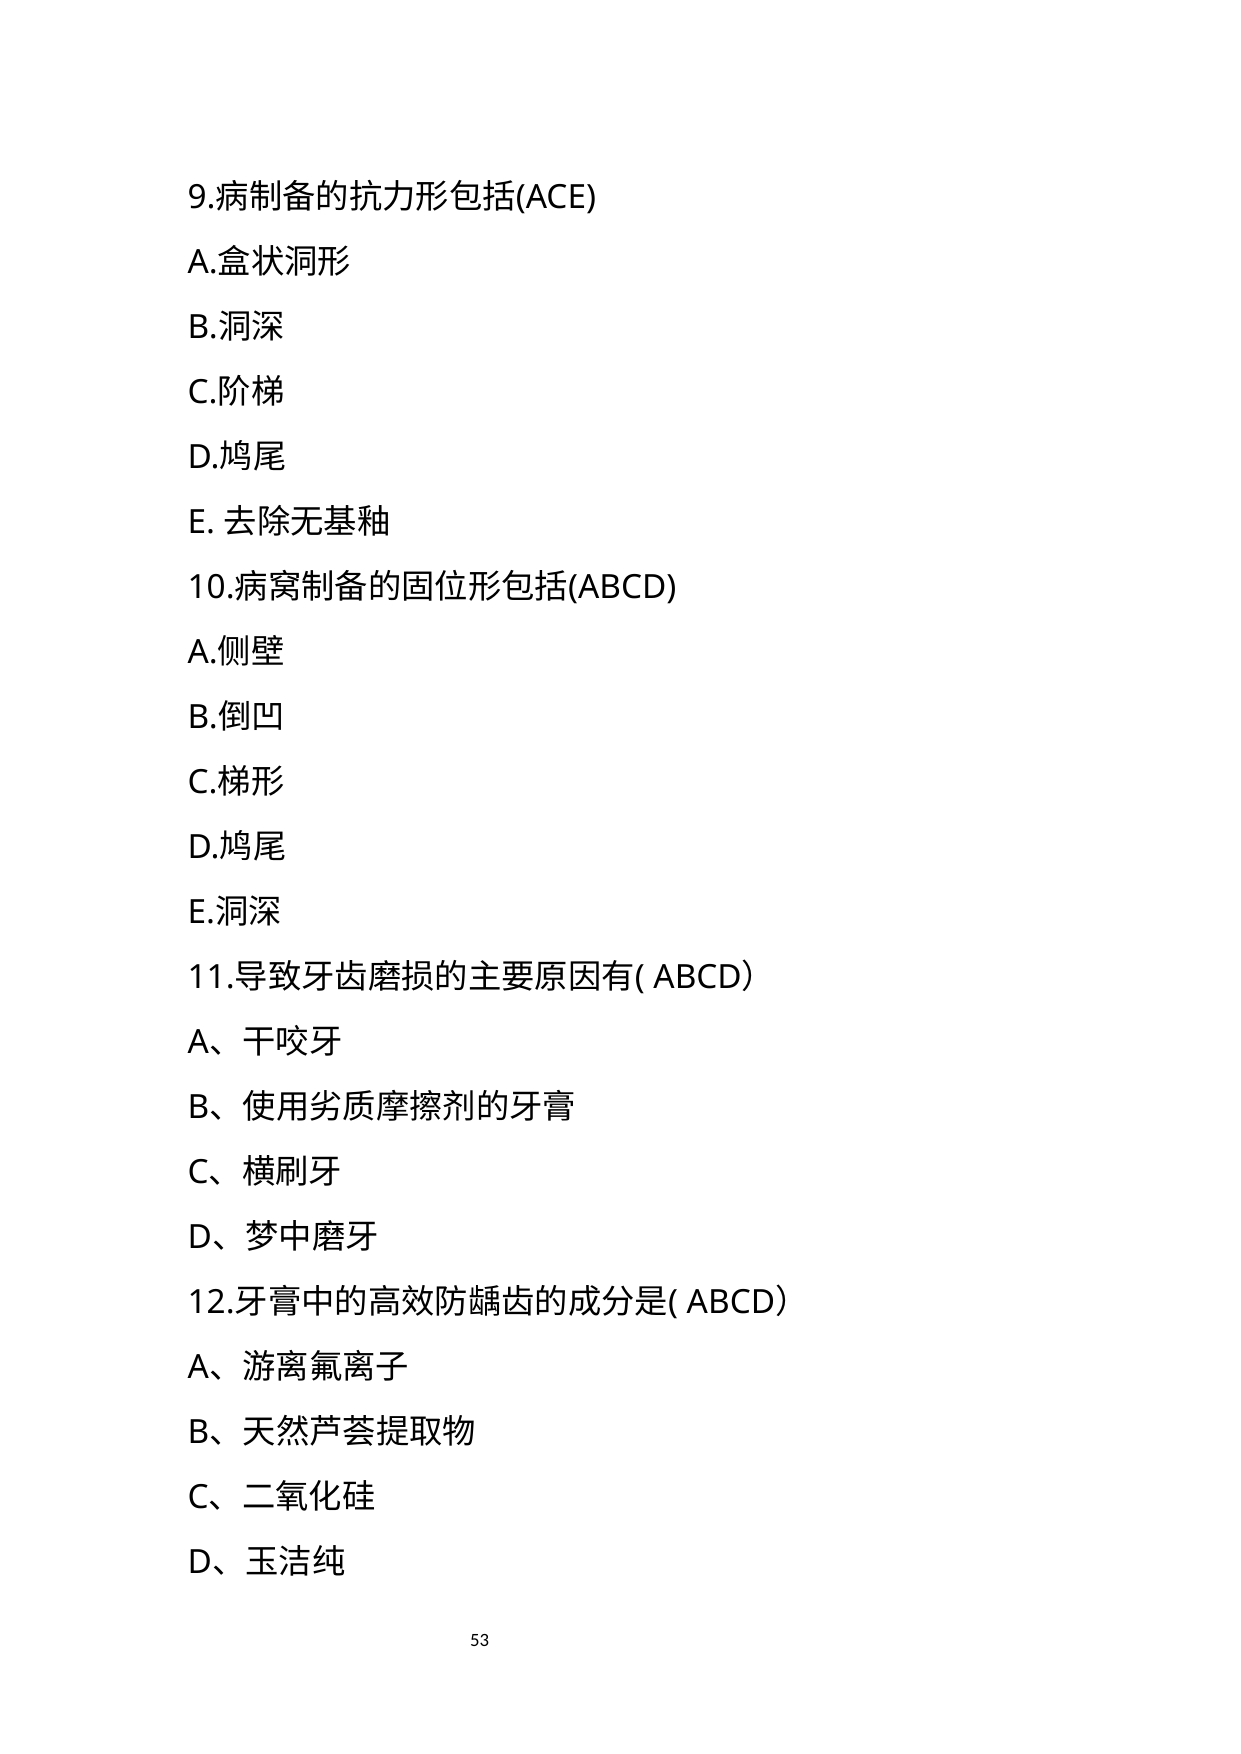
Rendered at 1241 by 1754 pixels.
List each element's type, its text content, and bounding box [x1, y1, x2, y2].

text B、使用劣质摩擦剂的牙膏 [187, 1072, 1053, 1137]
text A、游离氟离子 [187, 1332, 1053, 1397]
text A.盒状洞形 [187, 227, 1053, 292]
text B.洞深 [187, 292, 1053, 357]
text A、干咬牙 [187, 1007, 1053, 1072]
text B.倒凹 [187, 682, 1053, 747]
text B、天然芦荟提取物 [187, 1397, 1053, 1462]
text 10.病窝制备的固位形包括(ABCD) [187, 552, 1053, 617]
text E. 去除无基釉 [187, 487, 1053, 552]
text D、玉洁纯 [187, 1527, 1053, 1592]
text 11.导致牙齿磨损的主要原因有( ABCD） [187, 942, 1053, 1007]
text 9.病制备的抗力形包括(ACE) [187, 162, 1053, 227]
text E.洞深 [187, 877, 1053, 942]
text C.阶梯 [187, 357, 1053, 422]
text A.侧壁 [187, 617, 1053, 682]
text C、二氧化硅 [187, 1462, 1053, 1527]
text D.鸠尾 [187, 812, 1053, 877]
text D.鸠尾 [187, 422, 1053, 487]
text C、横刷牙 [187, 1137, 1053, 1202]
text C.梯形 [187, 747, 1053, 812]
text D、梦中磨牙 [187, 1202, 1053, 1267]
text 12.牙膏中的高效防龋齿的成分是( ABCD） [187, 1267, 1053, 1332]
